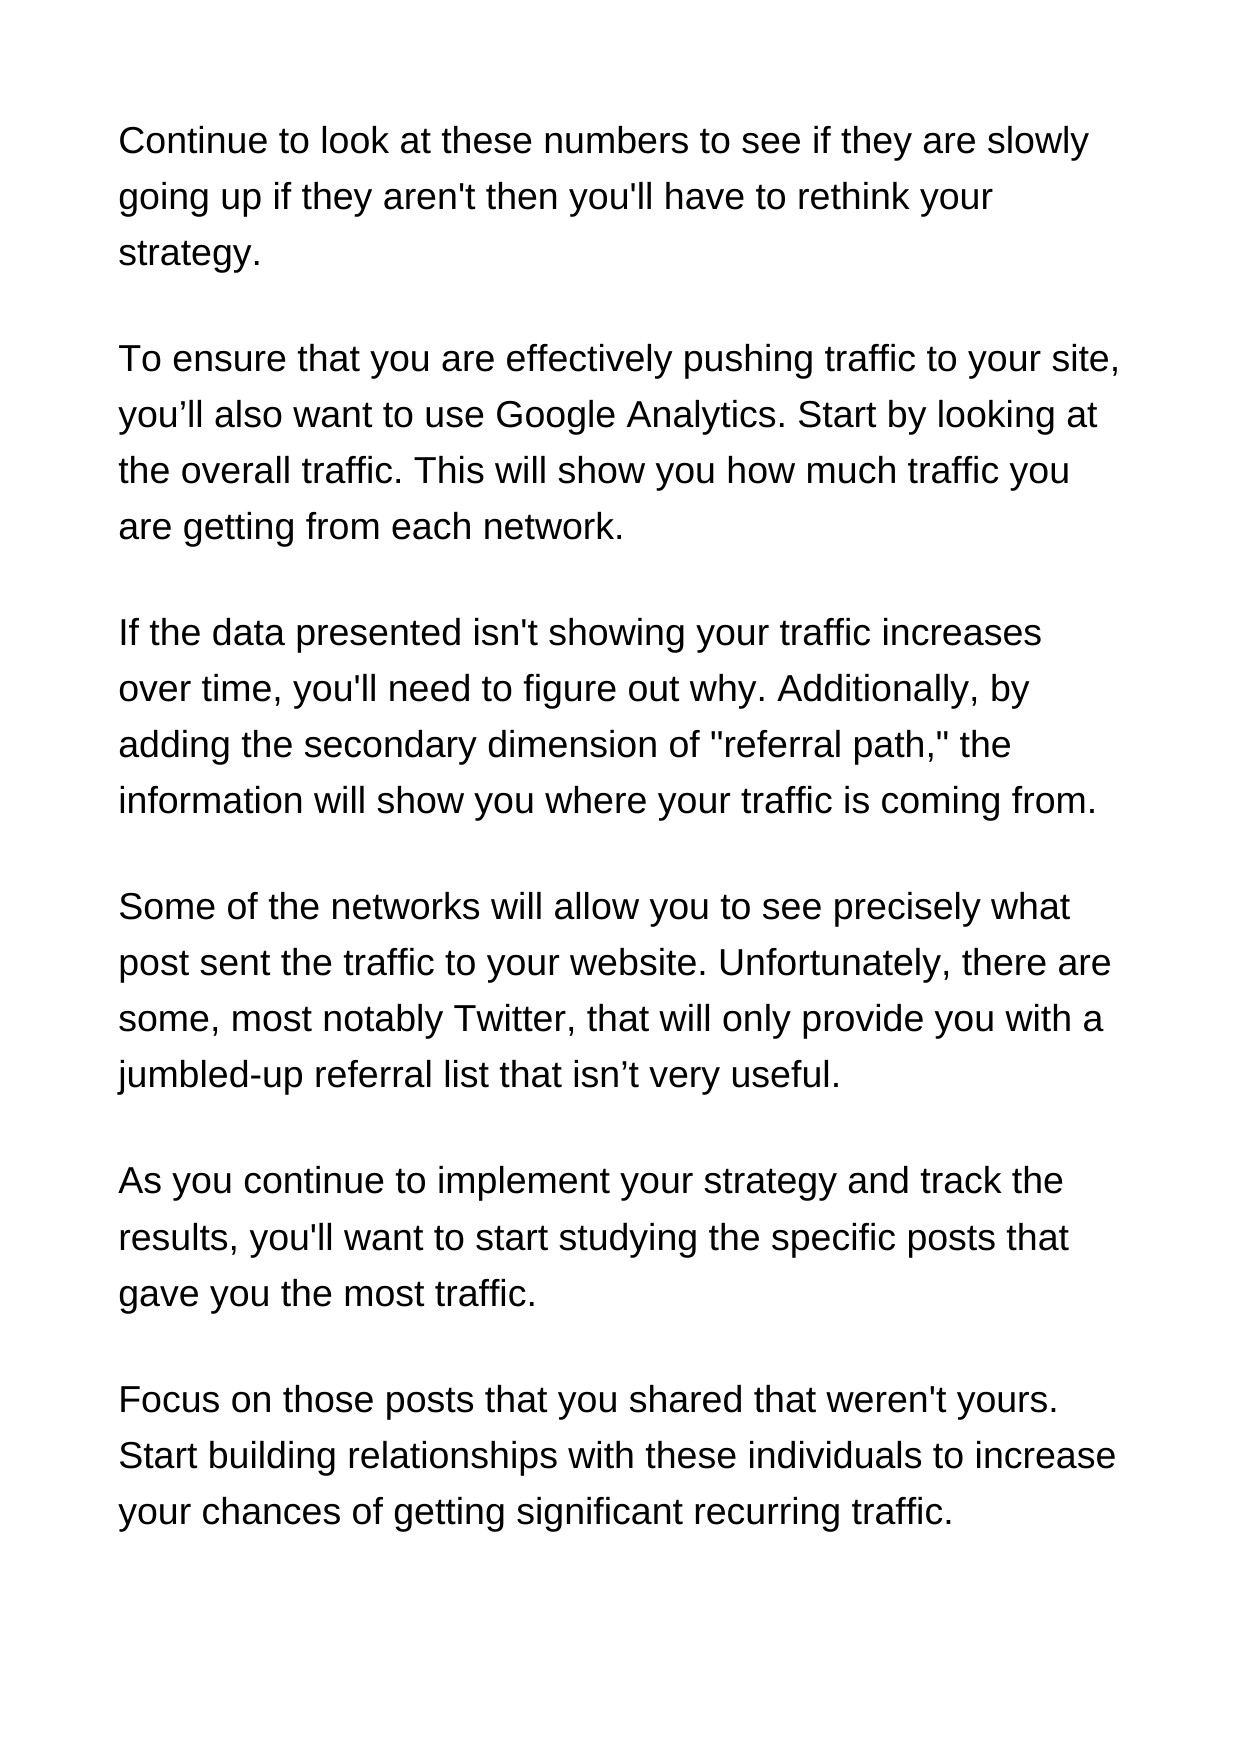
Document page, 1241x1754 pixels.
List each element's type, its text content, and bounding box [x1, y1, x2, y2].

text Some of the networks will allow you to see precisely what post sent the traffic to your website. Unfortunately, there are some, most notably Twitter, that will only provide you with a jumbled-up referral list that isn’t very useful. [118, 884, 1122, 1096]
text If the data presented isn't showing your traffic increases over time, you'll need to figure out why. Additionally, by adding the secondary dimension of "referral path," the information will show you where your traffic is coming from. [118, 610, 1122, 822]
text To ensure that you are effectively pushing traffic to your site, you’ll also want to use Google Analytics. Start by looking at the overall traffic. This will show you how much traffic you are getting from each network. [118, 336, 1122, 547]
text Focus on those posts that you shared that weren't yours. Start building relationships with these individuals to increase your chances of getting significant recurring traffic. [118, 1377, 1122, 1532]
text As you continue to implement your strategy and track the results, you'll want to start studying the specific posts that gave you the most traffic. [118, 1159, 1122, 1314]
text Continue to look at these numbers to see if they are slowly going up if they aren't then you'll have to rethink your strategy. [118, 118, 1122, 273]
